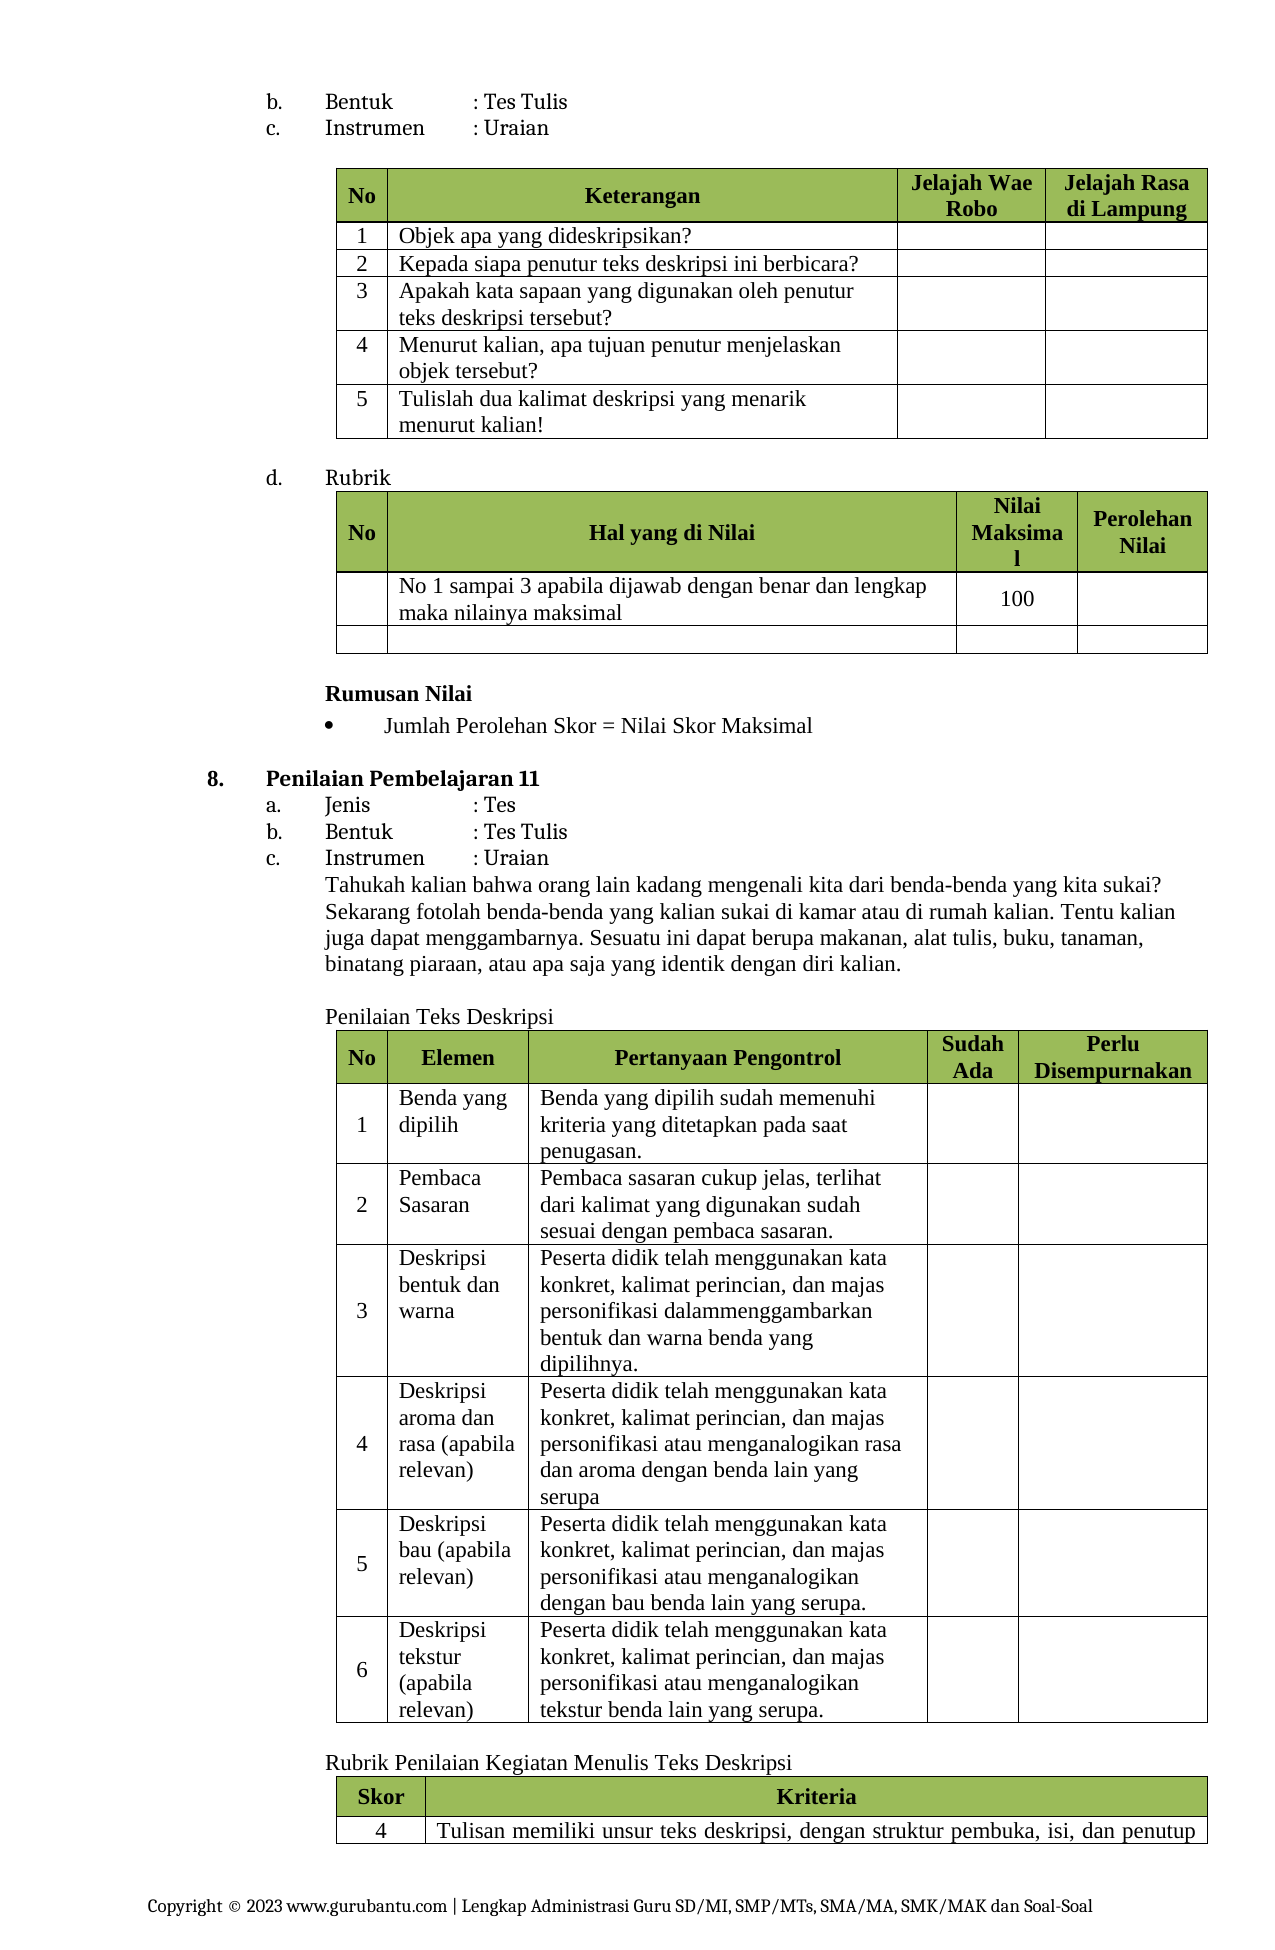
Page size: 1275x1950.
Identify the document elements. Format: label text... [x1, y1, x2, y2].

table_cell Kepada siapa penutur teks deskripsi ini berbicara? [388, 250, 897, 276]
table_cell 5 [337, 1510, 387, 1616]
table_cell Benda yang dipilih sudah memenuhi kriteria yang ditetapkan pada saat penugasan. [529, 1084, 927, 1163]
table_cell [898, 250, 1045, 276]
table_cell [1078, 626, 1207, 652]
table_header No [337, 492, 387, 571]
table_cell [928, 1084, 1018, 1163]
table_cell Objek apa yang dideskripsikan? [388, 223, 897, 249]
table_cell [388, 626, 956, 652]
table_cell [1046, 277, 1207, 330]
table_cell Deskripsi bau (apabila relevan) [388, 1510, 528, 1616]
table_cell 4 [337, 1817, 425, 1843]
text 8. Penilaian Pembelajaran 11 [148, 765, 1196, 792]
table_header Perolehan Nilai [1078, 492, 1207, 571]
table_header Skor [337, 1777, 425, 1816]
table_cell [337, 573, 387, 625]
table_cell [928, 1377, 1018, 1509]
text Penilaian Teks Deskripsi [325, 1003, 1196, 1029]
table_cell No 1 sampai 3 apabila dijawab dengan benar dan lengkap maka nilainya maksimal [388, 573, 956, 625]
table_cell [1019, 1617, 1207, 1722]
table_cell [1046, 223, 1207, 249]
table_cell [1019, 1164, 1207, 1243]
table_cell 5 [337, 385, 387, 437]
table_cell [957, 626, 1077, 652]
table_header Kriteria [426, 1777, 1207, 1816]
table_cell Deskripsi bentuk dan warna [388, 1245, 528, 1376]
table_cell [898, 277, 1045, 330]
table_header Keterangan [388, 169, 897, 221]
table_cell [928, 1164, 1018, 1243]
table_cell [1078, 573, 1207, 625]
table_cell 2 [337, 250, 387, 276]
text Rubrik Penilaian Kegiatan Menulis Teks Deskripsi [148, 1749, 1196, 1776]
table_cell 1 [337, 1084, 387, 1163]
table_cell [1046, 331, 1207, 384]
table_cell Pembaca Sasaran [388, 1164, 528, 1243]
table_header Pertanyaan Pengontrol [529, 1031, 927, 1083]
table_cell [1019, 1377, 1207, 1509]
table_cell Tulislah dua kalimat deskripsi yang menarik menurut kalian! [388, 385, 897, 437]
text d. Rubrik [148, 465, 1196, 491]
table_cell 100 [957, 573, 1077, 625]
table_cell [1019, 1084, 1207, 1163]
table_cell Peserta didik telah menggunakan kata konkret, kalimat perincian, dan majas personifikasi atau menganalogikan dengan bau benda lain yang serupa. [529, 1510, 927, 1616]
text b. Bentuk : Tes Tulis [148, 89, 1196, 115]
table_cell [337, 626, 387, 652]
table_cell [1046, 250, 1207, 276]
table_cell [1019, 1245, 1207, 1376]
table_header No [337, 1031, 387, 1083]
table_cell [898, 331, 1045, 384]
text Rumusan Nilai [325, 680, 1196, 706]
text b. Bentuk : Tes Tulis [148, 819, 1196, 845]
table_cell [898, 223, 1045, 249]
table_cell [1019, 1510, 1207, 1616]
table_cell Deskripsi tekstur (apabila relevan) [388, 1617, 528, 1722]
table_header Nilai Maksimal [957, 492, 1077, 571]
list Jumlah Perolehan Skor = Nilai Skor Maksimal [325, 712, 1196, 739]
table_header Hal yang di Nilai [388, 492, 956, 571]
table_cell 3 [337, 277, 387, 330]
table_header Elemen [388, 1031, 528, 1083]
table_cell [928, 1617, 1018, 1722]
table_cell [898, 385, 1045, 437]
table_cell 4 [337, 331, 387, 384]
table_cell Benda yang dipilih [388, 1084, 528, 1163]
table_cell [928, 1245, 1018, 1376]
table_cell [1046, 385, 1207, 437]
table_header Perlu Disempurnakan [1019, 1031, 1207, 1083]
text Tahukah kalian bahwa orang lain kadang mengenali kita dari benda-benda yang kita sukai? Sekarang fotolah benda-benda yang kalian sukai di kamar atau di rumah kalian. Tentu kalian juga dapat menggambarnya. Sesuatu ini dapat berupa makanan, alat tulis, buku, tanaman, binatang piaraan, atau apa saja yang identik dengan diri kalian. [325, 871, 1196, 977]
table_cell Peserta didik telah menggunakan kata konkret, kalimat perincian, dan majas personifikasi dalammenggambarkan bentuk dan warna benda yang dipilihnya. [529, 1245, 927, 1376]
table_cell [426, 1817, 1207, 1843]
table_cell Peserta didik telah menggunakan kata konkret, kalimat perincian, dan majas personifikasi atau menganalogikan rasa dan aroma dengan benda lain yang serupa [529, 1377, 927, 1509]
table_cell Menurut kalian, apa tujuan penutur menjelaskan objek tersebut? [388, 331, 897, 384]
table_cell 6 [337, 1617, 387, 1722]
table_cell 1 [337, 223, 387, 249]
table_cell Pembaca sasaran cukup jelas, terlihat dari kalimat yang digunakan sudah sesuai dengan pembaca sasaran. [529, 1164, 927, 1243]
table_header Jelajah Wae Robo [898, 169, 1045, 221]
table_cell Deskripsi aroma dan rasa (apabila relevan) [388, 1377, 528, 1509]
table_header No [337, 169, 387, 221]
table_cell Peserta didik telah menggunakan kata konkret, kalimat perincian, dan majas personifikasi atau menganalogikan tekstur benda lain yang serupa. [529, 1617, 927, 1722]
table_cell 3 [337, 1245, 387, 1376]
table_cell 2 [337, 1164, 387, 1243]
table_cell 4 [337, 1377, 387, 1509]
text c. Instrumen : Uraian [148, 845, 1196, 871]
text a. Jenis : Tes [148, 792, 1196, 819]
text c. Instrumen : Uraian [148, 115, 1196, 141]
table_cell [928, 1510, 1018, 1616]
table_cell Apakah kata sapaan yang digunakan oleh penutur teks deskripsi tersebut? [388, 277, 897, 330]
table_header Sudah Ada [928, 1031, 1018, 1083]
table_header Jelajah Rasa di Lampung [1046, 169, 1207, 221]
